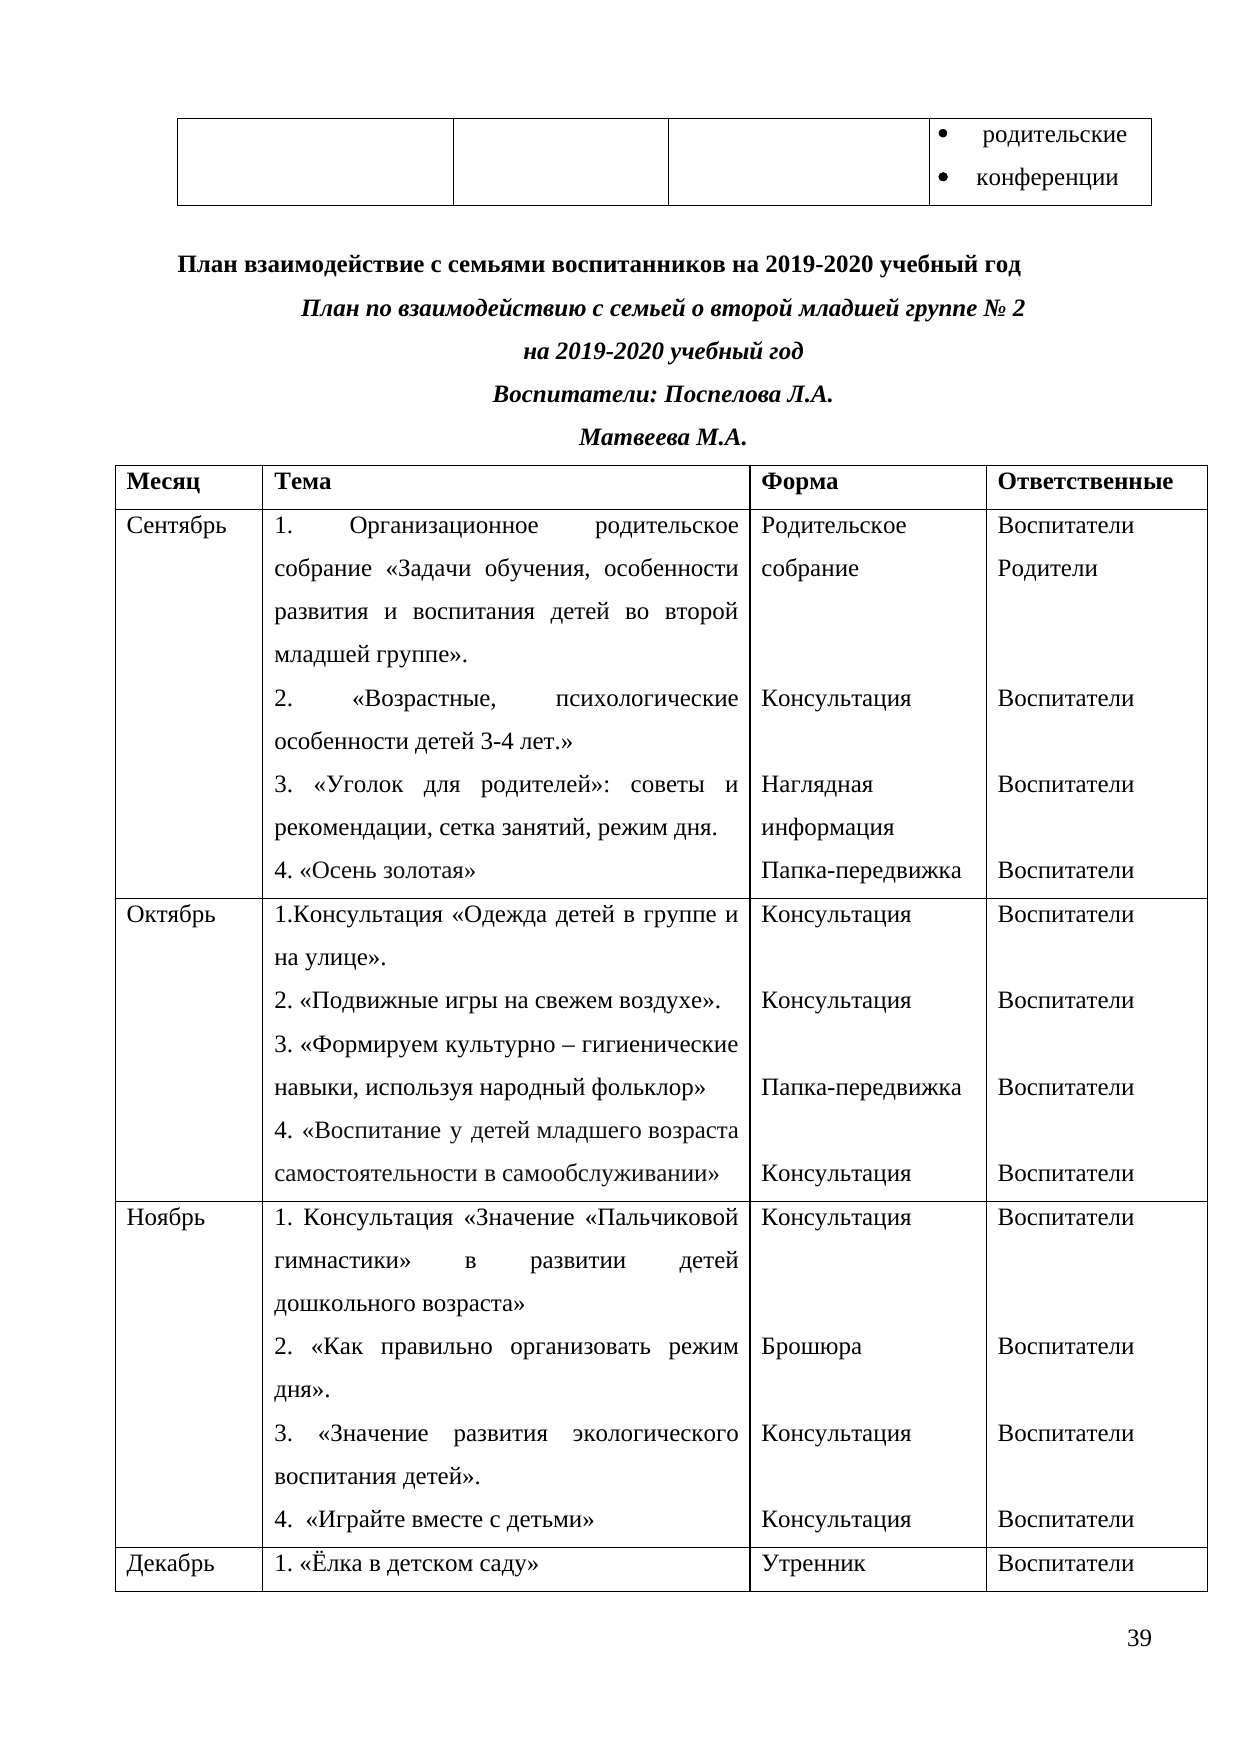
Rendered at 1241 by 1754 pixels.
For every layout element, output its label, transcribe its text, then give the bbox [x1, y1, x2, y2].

text Воспитатели: Поспелова Л.А. [177, 379, 1152, 408]
text на 2019-2020 учебный год [177, 336, 1152, 364]
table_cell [930, 119, 1151, 205]
table_header Форма [751, 466, 986, 509]
table_cell Родительское собрание Консультация Наглядная информация Папка-передвижка [751, 510, 986, 898]
table_cell Воспитатели Воспитатели Воспитатели Воспитатели [987, 899, 1207, 1201]
table_cell 1. Консультация «Значение «Пальчиковой гимнастики» в развитии детей дошкольного возраста» 2. «Как правильно организовать режим дня». 3. «Значение развития экологического воспитания детей». 4. «Играйте вместе с детьми» [263, 1202, 749, 1547]
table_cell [669, 119, 929, 205]
table_cell Ноябрь [116, 1202, 262, 1547]
table_cell Октябрь [116, 899, 262, 1201]
table_cell Консультация Брошюра Консультация Консультация [751, 1202, 986, 1547]
table_cell 1.Консультация «Одежда детей в группе и на улице». 2. «Подвижные игры на свежем воздухе». 3. «Формируем культурно – гигиенические навыки, используя народный фольклор» 4. «Воспитание у детей младшего возраста самостоятельности в самообслуживании» [263, 899, 749, 1201]
table_header Ответственные [987, 466, 1207, 509]
table_header Тема [263, 466, 749, 509]
text План по взаимодействию с семьей о второй младшей группе № 2 [177, 293, 1152, 321]
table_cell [263, 1548, 749, 1591]
table_cell Сентябрь [116, 510, 262, 898]
table_cell Консультация Консультация Папка-передвижка Консультация [751, 899, 986, 1201]
table_cell Декабрь [116, 1548, 262, 1591]
table_cell 1. Организационное родительское собрание «Задачи обучения, особенности развития и воспитания детей во второй младшей группе». 2. «Возрастные, психологические особенности детей 3-4 лет.» 3. «Уголок для родителей»: советы и рекомендации, сетка занятий, режим дня. 4. «Осень золотая» [263, 510, 749, 898]
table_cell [454, 119, 668, 205]
table_cell Воспитатели Воспитатели Воспитатели Воспитатели [987, 1202, 1207, 1547]
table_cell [987, 1548, 1207, 1591]
text План взаимодействие с семьями воспитанников на 2019-2020 учебный год [177, 249, 1142, 278]
table_header Месяц [116, 466, 262, 509]
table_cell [178, 119, 453, 205]
text Матвеева М.А. [177, 422, 1152, 451]
table_cell Воспитатели Родители Воспитатели Воспитатели Воспитатели [987, 510, 1207, 898]
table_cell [751, 1548, 986, 1591]
